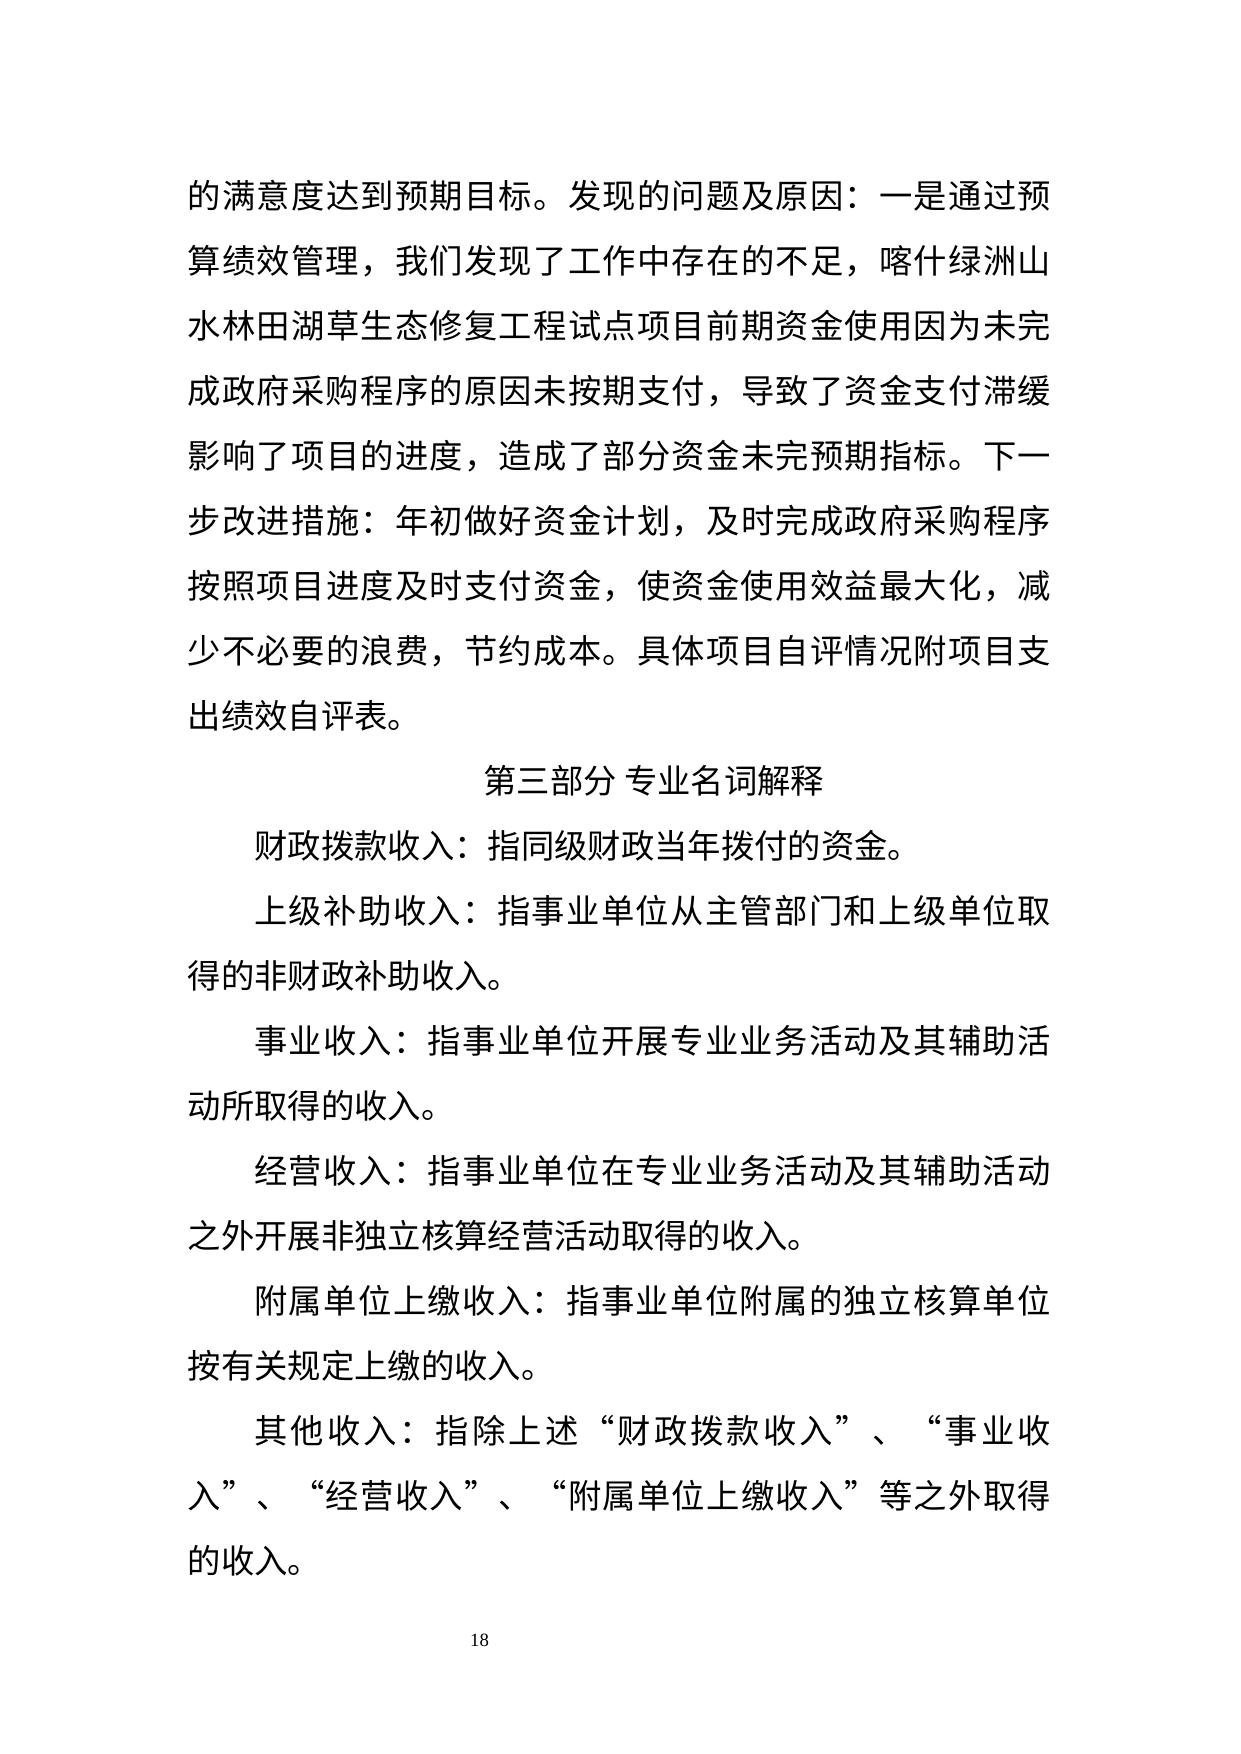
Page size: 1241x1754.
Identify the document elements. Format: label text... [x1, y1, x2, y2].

text 附属单位上缴收入：指事业单位附属的独立核算单位按有关规定上缴的收入。 [187, 1267, 1053, 1397]
text 财政拨款收入：指同级财政当年拨付的资金。 [187, 812, 1053, 877]
text 第三部分 专业名词解释 [187, 747, 1053, 812]
text 经营收入：指事业单位在专业业务活动及其辅助活动之外开展非独立核算经营活动取得的收入。 [187, 1137, 1053, 1267]
text 事业收入：指事业单位开展专业业务活动及其辅助活动所取得的收入。 [187, 1007, 1053, 1137]
text 其他收入：指除上述“财政拨款收入”、“事业收入”、“经营收入”、“附属单位上缴收入”等之外取得的收入。 [187, 1397, 1053, 1592]
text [187, 162, 1053, 747]
text 上级补助收入：指事业单位从主管部门和上级单位取得的非财政补助收入。 [187, 877, 1053, 1007]
